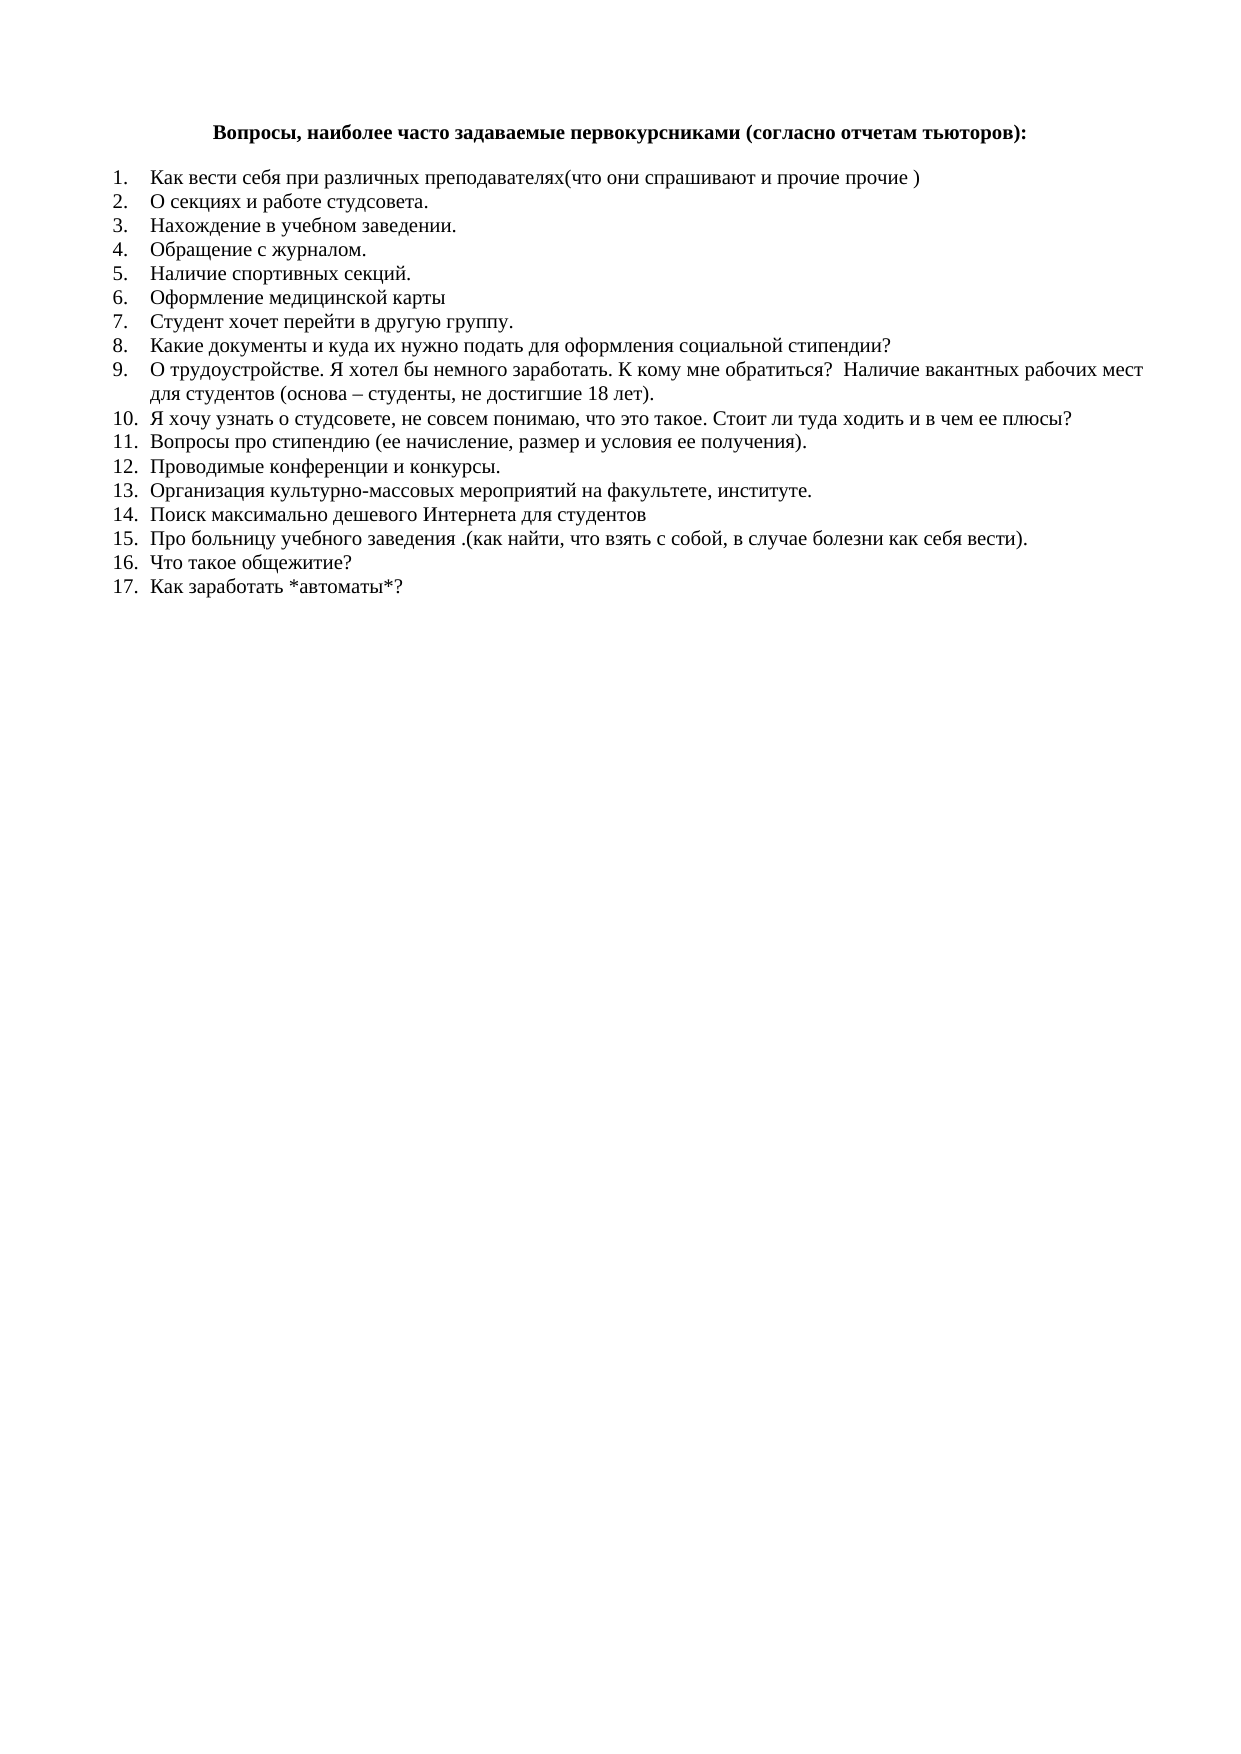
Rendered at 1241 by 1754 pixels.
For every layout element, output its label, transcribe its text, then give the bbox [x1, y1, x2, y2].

list Наличие спортивных секций. [112, 261, 1165, 285]
list Как вести себя при различных преподавателях(что они спрашивают и прочие прочие ) [112, 165, 1165, 189]
list Обращение с журналом. [112, 237, 1165, 261]
list О трудоустройстве. Я хотел бы немного заработать. К кому мне обратиться? Наличие вакантных рабочих мест для студентов (основа – студенты, не достигшие 18 лет). [112, 357, 1165, 405]
list Студент хочет перейти в другую группу. [112, 309, 1165, 333]
list Проводимые конференции и конкурсы. [112, 453, 1165, 478]
list Как заработать *автоматы*? [112, 574, 1165, 598]
list Я хочу узнать о студсовете, не совсем понимаю, что это такое. Стоит ли туда ходить и в чем ее плюсы? [112, 405, 1165, 429]
list Организация культурно-массовых мероприятий на факультете, институте. [112, 478, 1165, 502]
list Вопросы про стипендию (ее начисление, размер и условия ее получения). [112, 429, 1165, 453]
list Оформление медицинской карты [112, 285, 1165, 309]
text Вопросы, наиболее часто задаваемые первокурсниками (согласно отчетам тьюторов): [75, 120, 1165, 144]
list Про больницу учебного заведения .(как найти, что взять с собой, в случае болезни как себя вести). [112, 526, 1165, 550]
list Какие документы и куда их нужно подать для оформления социальной стипендии? [112, 333, 1165, 357]
list Поиск максимально дешевого Интернета для студентов [112, 502, 1165, 526]
list Нахождение в учебном заведении. [112, 213, 1165, 237]
list Что такое общежитие? [112, 550, 1165, 574]
list О секциях и работе студсовета. [112, 189, 1165, 213]
